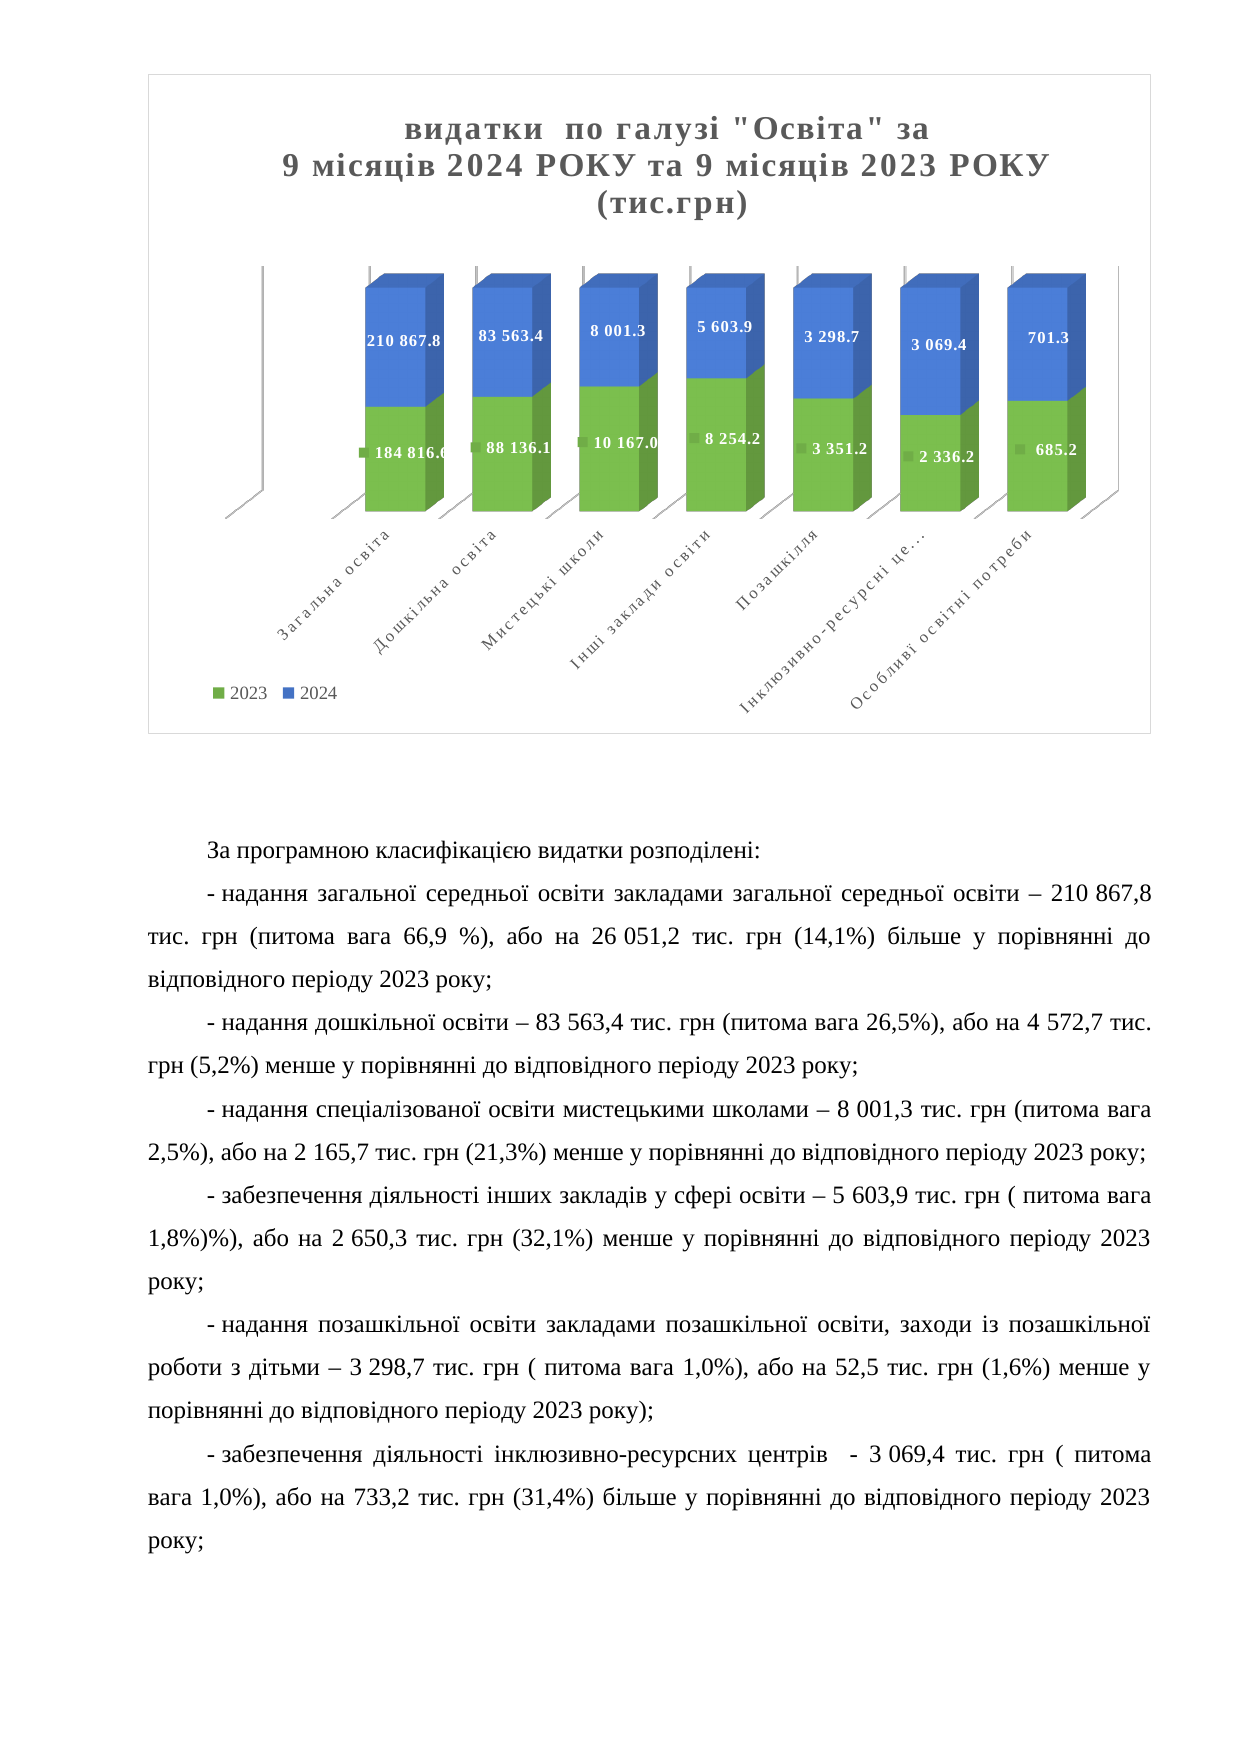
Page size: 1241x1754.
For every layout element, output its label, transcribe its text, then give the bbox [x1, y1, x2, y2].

list надання дошкільної освіти – 83 563,4 тис. грн (питома вага 26,5%), або на 4 572,7 тис. грн (5,2%) менше у порівнянні до відповідного періоду 2023 року; [148, 1007, 1152, 1079]
list забезпечення діяльності інклюзивно-ресурсних центрів - 3 069,4 тис. грн ( питома вага 1,0%), або на 733,2 тис. грн (31,4%) більше у порівнянні до відповідного періоду 2023 року; [148, 1439, 1152, 1554]
list надання загальної середньої освіти закладами загальної середньої освіти – 210 867,8 тис. грн (питома вага 66,9 %), або на 26 051,2 тис. грн (14,1%) більше у порівнянні до відповідного періоду 2023 року; [148, 878, 1152, 993]
text За програмною класифікацією видатки розподілені: [148, 835, 1152, 864]
list надання спеціалізованої освіти мистецькими школами – 8 001,3 тис. грн (питома вага 2,5%), або на 2 165,7 тис. грн (21,3%) менше у порівнянні до відповідного періоду 2023 року; [148, 1094, 1152, 1166]
list надання позашкільної освіти закладами позашкільної освіти, заходи із позашкільної роботи з дітьми – 3 298,7 тис. грн ( питома вага 1,0%), або на 52,5 тис. грн (1,6%) менше у порівнянні до відповідного періоду 2023 року); [148, 1309, 1152, 1424]
list забезпечення діяльності інших закладів у сфері освіти – 5 603,9 тис. грн ( питома вага 1,8%)%), або на 2 650,3 тис. грн (32,1%) менше у порівнянні до відповідного періоду 2023 року; [148, 1180, 1152, 1295]
